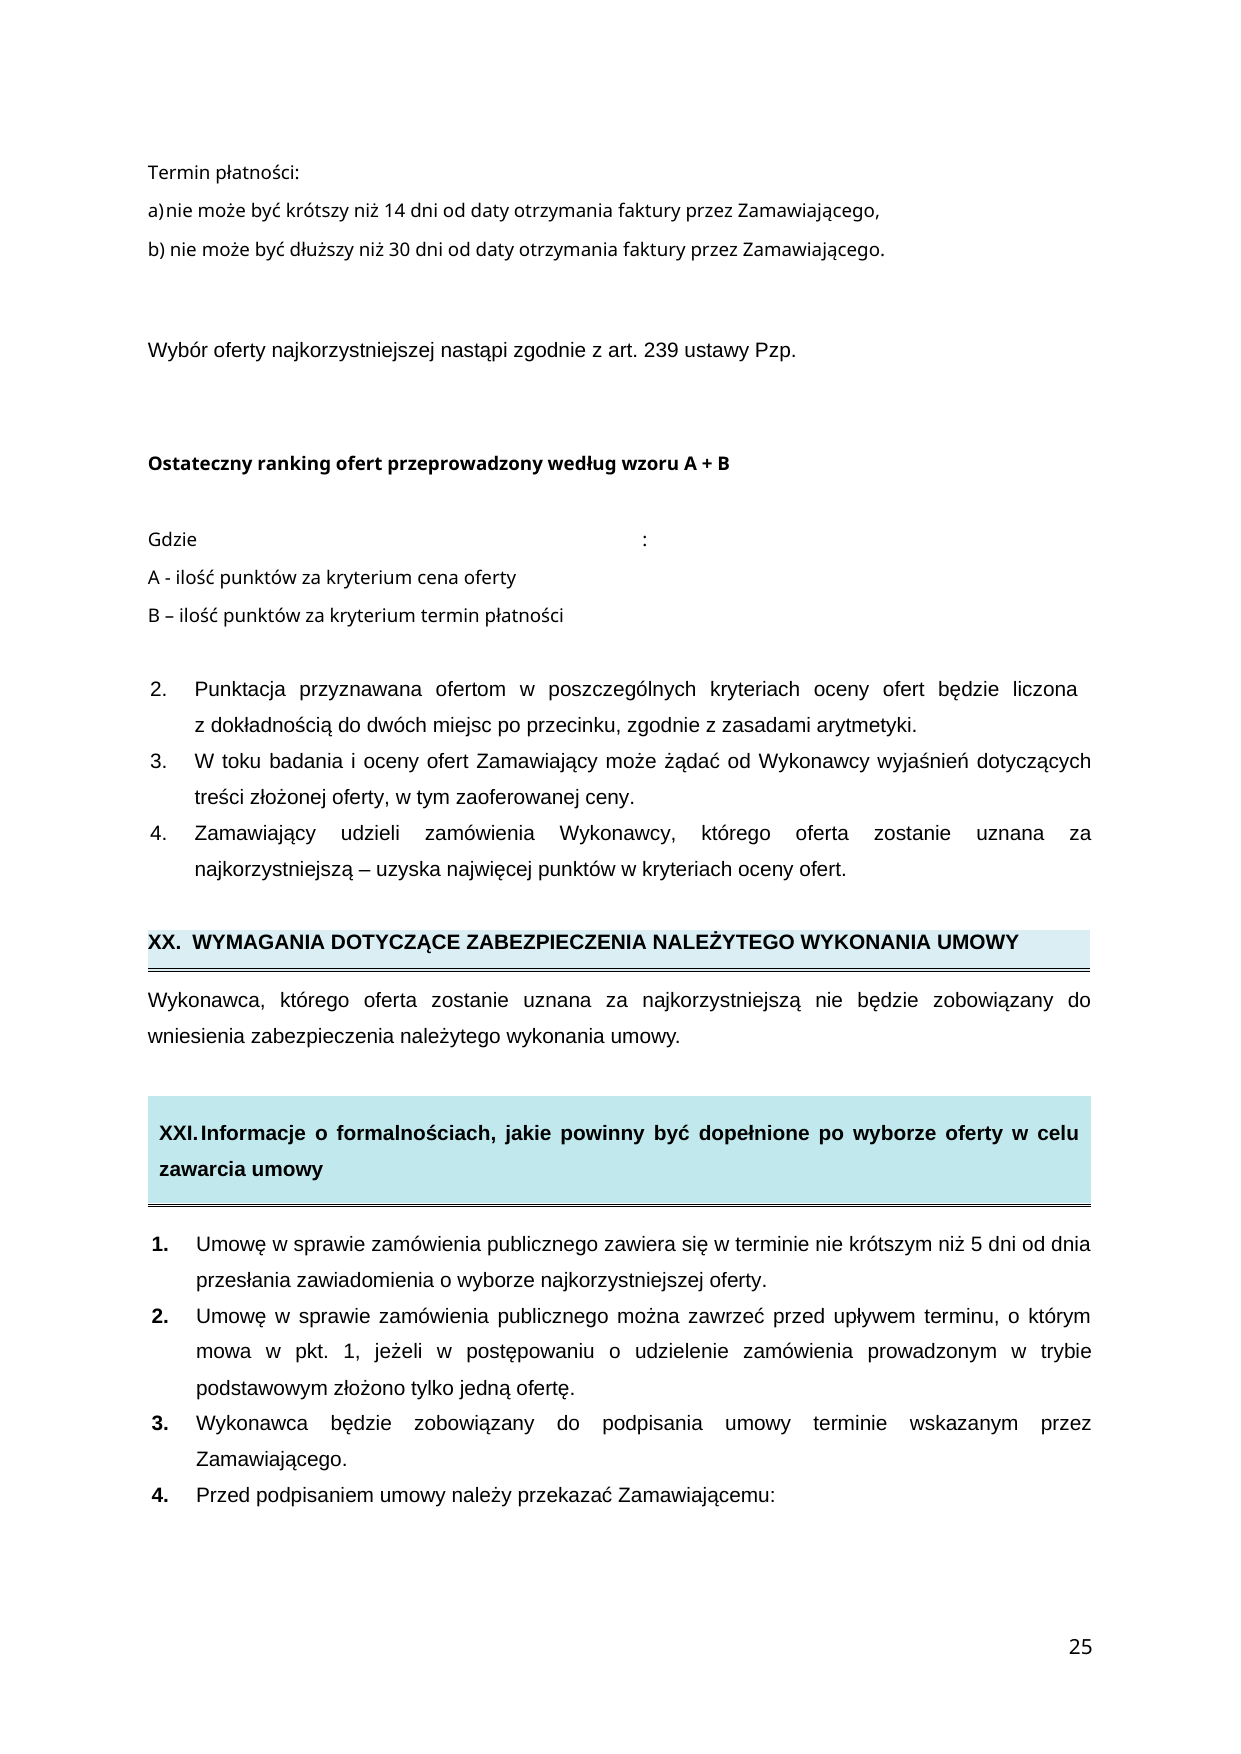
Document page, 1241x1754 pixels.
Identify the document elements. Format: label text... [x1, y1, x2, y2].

text B – ilość punktów za kryterium termin płatności [148, 603, 1092, 628]
list W toku badania i oceny ofert Zamawiający może żądać od Wykonawcy wyjaśnień dotyczących treści złożonej oferty, w tym zaoferowanej ceny. [150, 749, 1092, 809]
text a) nie może być krótszy niż 14 dni od daty otrzymania faktury przez Zamawiającego, [148, 198, 1092, 223]
text Ostateczny ranking ofert przeprowadzony według wzoru A + B [148, 450, 1092, 475]
list Wykonawca, którego oferta zostanie uznana za najkorzystniejszą nie będzie zobowiązany do wniesienia zabezpieczenia należytego wykonania umowy. [148, 988, 1092, 1048]
list Wykonawca będzie zobowiązany do podpisania umowy terminie wskazanym przez Zamawiającego. [151, 1411, 1092, 1471]
text Termin płatności: [148, 159, 1092, 185]
table_header Informacje o formalnościach, jakie powinny być dopełnione po wyborze oferty w celu zawarcia umowy [148, 1096, 1091, 1203]
text b) nie może być dłuższy niż 30 dni od daty otrzymania faktury przez Zamawiającego. [148, 236, 1092, 261]
list Punktacja przyznawana ofertom w poszczególnych kryteriach oceny ofert będzie liczona z dokładnością do dwóch miejsc po przecinku, zgodnie z zasadami arytmetyki. [150, 677, 1092, 737]
list Umowę w sprawie zamówienia publicznego zawiera się w terminie nie krótszym niż 5 dni od dnia przesłania zawiadomienia o wyborze najkorzystniejszej oferty. [151, 1232, 1092, 1291]
list Umowę w sprawie zamówienia publicznego można zawrzeć przed upływem terminu, o którym mowa w pkt. 1, jeżeli w postępowaniu o udzielenie zamówienia prowadzonym w trybie podstawowym złożono tylko jedną ofertę. [151, 1303, 1092, 1399]
list WYMAGANIA DOTYCZĄCE ZABEZPIECZENIA NALEŻYTEGO WYKONANIA UMOWY [148, 930, 1090, 968]
text Gdzie : A - ilość punktów za kryterium cena oferty [148, 526, 1092, 590]
list Przed podpisaniem umowy należy przekazać Zamawiającemu: [151, 1483, 1092, 1507]
list Wybór oferty najkorzystniejszej nastąpi zgodnie z art. 239 ustawy Pzp. [148, 337, 1092, 361]
list Zamawiający udzieli zamówienia Wykonawcy, którego oferta zostanie uznana za najkorzystniejszą – uzyska najwięcej punktów w kryteriach oceny ofert. [150, 821, 1092, 881]
